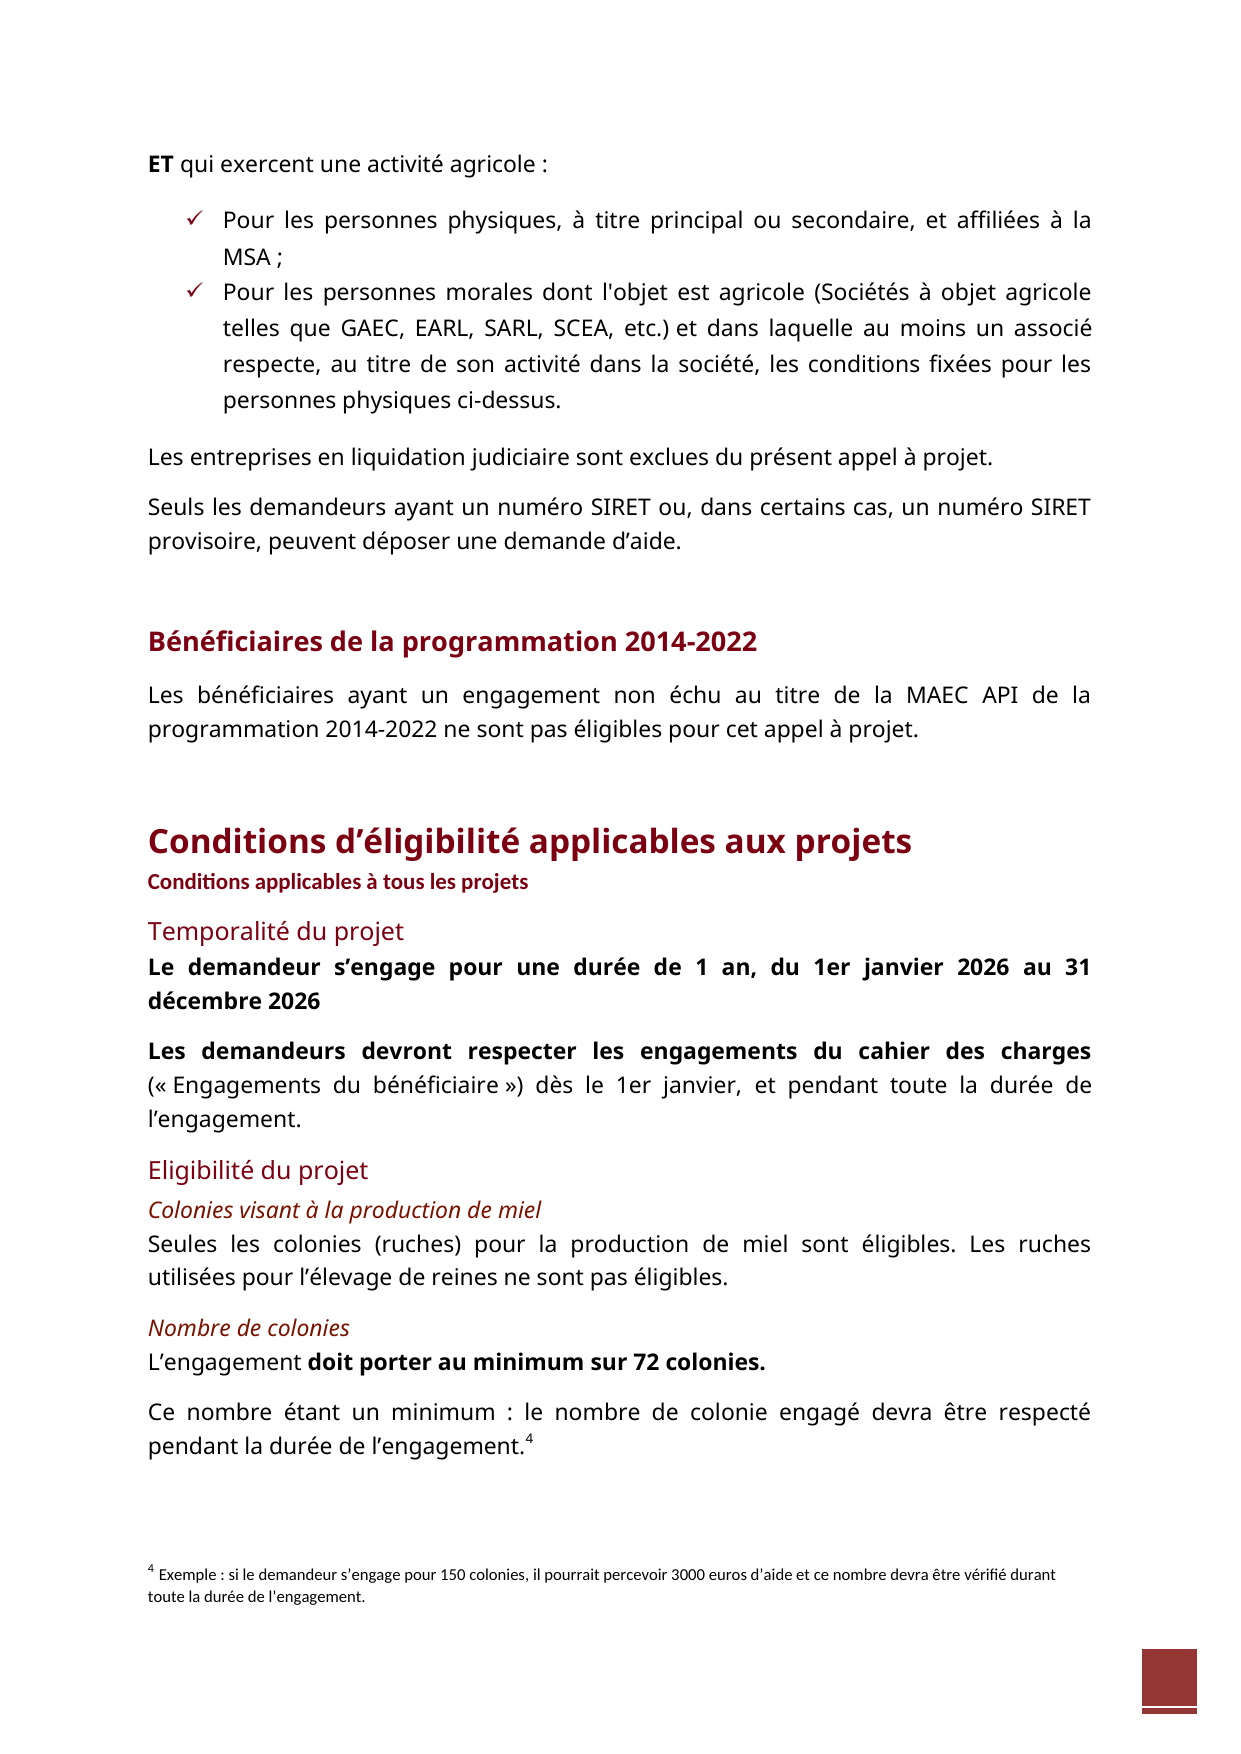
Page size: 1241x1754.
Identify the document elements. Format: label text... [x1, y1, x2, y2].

text Les demandeurs devront respecter les engagements du cahier des charges (« Engagements du bénéficiaire ») dès le 1er janvier, et pendant toute la durée de l’engagement. [148, 1035, 1092, 1134]
list Pour les personnes physiques, à titre principal ou secondaire, et affiliées à la MSA ; [185, 204, 1092, 272]
text Bénéficiaires de la programmation 2014-2022 [148, 622, 1092, 659]
subtitle Eligibilité du projet [148, 1153, 1092, 1187]
subtitle Nombre de colonies [148, 1312, 1092, 1343]
text ET qui exercent une activité agricole : [148, 148, 1092, 179]
text Ce nombre étant un minimum : le nombre de colonie engagé devra être respecté pendant la durée de l’engagement. [148, 1396, 1092, 1461]
text Le demandeur s’engage pour une durée de 1 an, du 1er janvier 2026 au 31 décembre 2026 [148, 951, 1092, 1016]
list Pour les personnes morales dont l'objet est agricole (Sociétés à objet agricole telles que GAEC, EARL, SARL, SCEA, etc.) et dans laquelle au moins un associé respecte, au titre de son activité dans la société, les conditions fixées pour les personnes physiques ci-dessus. [185, 276, 1092, 415]
text Les entreprises en liquidation judiciaire sont exclues du présent appel à projet. [148, 441, 1092, 472]
text Conditions applicables à tous les projets [148, 867, 1092, 895]
text Seuls les demandeurs ayant un numéro SIRET ou, dans certains cas, un numéro SIRET provisoire, peuvent déposer une demande d’aide. [148, 491, 1092, 556]
text Les bénéficiaires ayant un engagement non échu au titre de la MAEC API de la programmation 2014-2022 ne sont pas éligibles pour cet appel à projet. [148, 679, 1092, 744]
subtitle Colonies visant à la production de miel [148, 1194, 1092, 1225]
subtitle Conditions d’éligibilité applicables aux projets [148, 818, 1092, 864]
subtitle Temporalité du projet [148, 914, 1092, 948]
text L’engagement doit porter au minimum sur 72 colonies. [148, 1346, 1092, 1377]
text Seules les colonies (ruches) pour la production de miel sont éligibles. Les ruches utilisées pour l’élevage de reines ne sont pas éligibles. [148, 1228, 1092, 1293]
